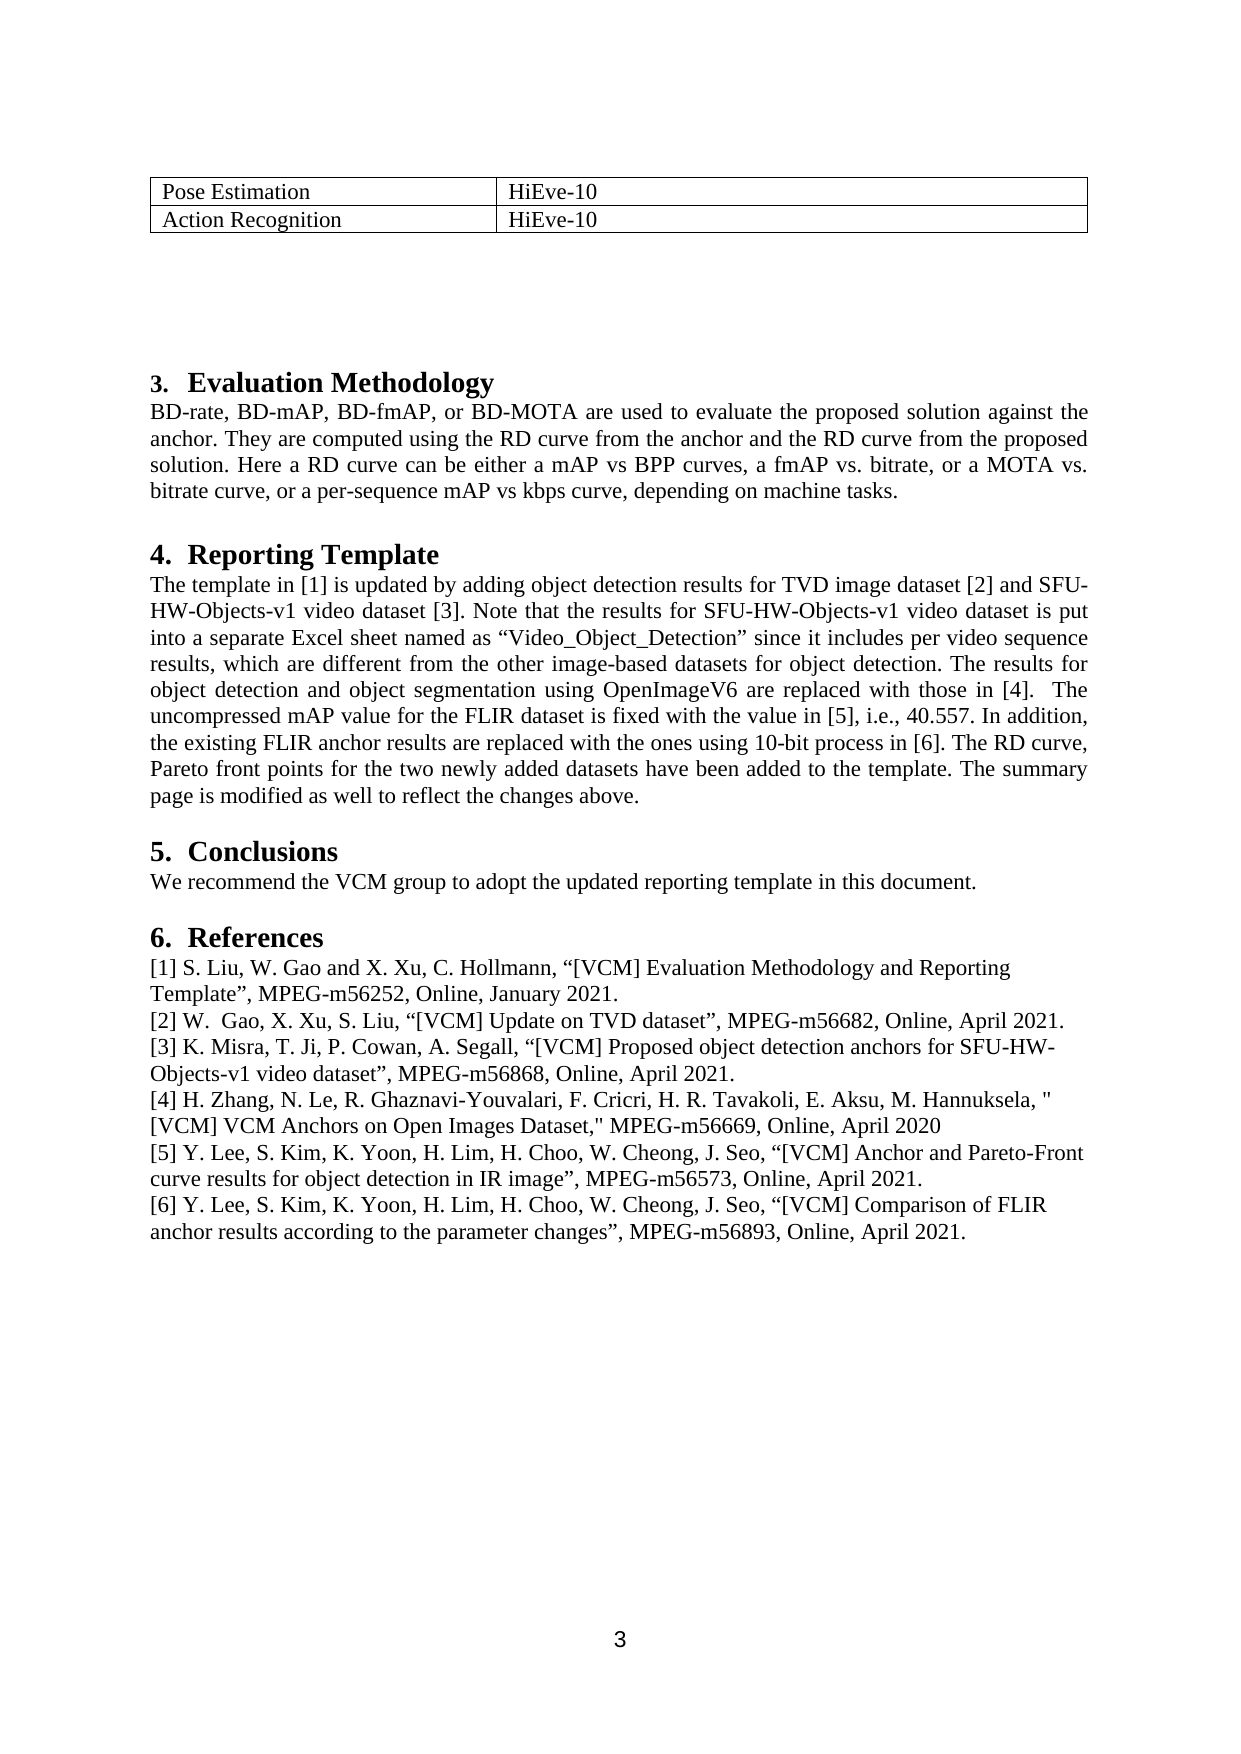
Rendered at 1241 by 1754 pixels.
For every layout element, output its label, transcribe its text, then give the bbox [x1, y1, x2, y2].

list S. Liu, W. Gao and X. Xu, C. Hollmann, “[VCM] Evaluation Methodology and Reporting Template”, MPEG-m56252, Online, January 2021. [150, 954, 1090, 1007]
subtitle Conclusions [150, 834, 1090, 868]
subtitle Evaluation Methodology [150, 365, 1090, 398]
list Y. Lee, S. Kim, K. Yoon, H. Lim, H. Choo, W. Cheong, J. Seo, “[VCM] Anchor and Pareto-Front curve results for object detection in IR image”, MPEG-m56573, Online, April 2021. [150, 1139, 1090, 1191]
list K. Misra, T. Ji, P. Cowan, A. Segall, “[VCM] Proposed object detection anchors for SFU-HW-Objects-v1 video dataset”, MPEG-m56868, Online, April 2021. [150, 1033, 1090, 1086]
text We recommend the VCM group to adopt the updated reporting template in this document. [150, 868, 1090, 894]
list W. Gao, X. Xu, S. Liu, “[VCM] Update on TVD dataset”, MPEG-m56682, Online, April 2021. [150, 1007, 1090, 1033]
text BD-rate, BD-mAP, BD-fmAP, or BD-MOTA are used to evaluate the proposed solution against the anchor. They are computed using the RD curve from the anchor and the RD curve from the proposed solution. Here a RD curve can be either a mAP vs BPP curves, a fmAP vs. bitrate, or a MOTA vs. bitrate curve, or a per-sequence mAP vs kbps curve, depending on machine tasks. [150, 398, 1090, 504]
table_cell HiEve-10 [497, 178, 1087, 204]
list H. Zhang, N. Le, R. Ghaznavi-Youvalari, F. Cricri, H. R. Tavakoli, E. Aksu, M. Hannuksela, " [VCM] VCM Anchors on Open Images Dataset," MPEG-m56669, Online, April 2020 [150, 1086, 1090, 1139]
subtitle References [150, 921, 1090, 954]
table_cell HiEve-10 [497, 206, 1087, 232]
subtitle Reporting Template [150, 537, 1090, 571]
table_cell Pose Estimation [151, 178, 496, 204]
list Y. Lee, S. Kim, K. Yoon, H. Lim, H. Choo, W. Cheong, J. Seo, “[VCM] Comparison of FLIR anchor results according to the parameter changes”, MPEG-m56893, Online, April 2021. [150, 1191, 1090, 1244]
text The template in [1] is updated by adding object detection results for TVD image dataset [2] and SFU-HW-Objects-v1 video dataset [3]. Note that the results for SFU-HW-Objects-v1 video dataset is put into a separate Excel sheet named as “Video_Object_Detection” since it includes per video sequence results, which are different from the other image-based datasets for object detection. The results for object detection and object segmentation using OpenImageV6 are replaced with those in [4]. The uncompressed mAP value for the FLIR dataset is fixed with the value in [5], i.e., 40.557. In addition, the existing FLIR anchor results are replaced with the ones using 10-bit process in [6]. The RD curve, Pareto front points for the two newly added datasets have been added to the template. The summary page is modified as well to reflect the changes above. [150, 571, 1090, 808]
table_cell Action Recognition [151, 206, 496, 232]
